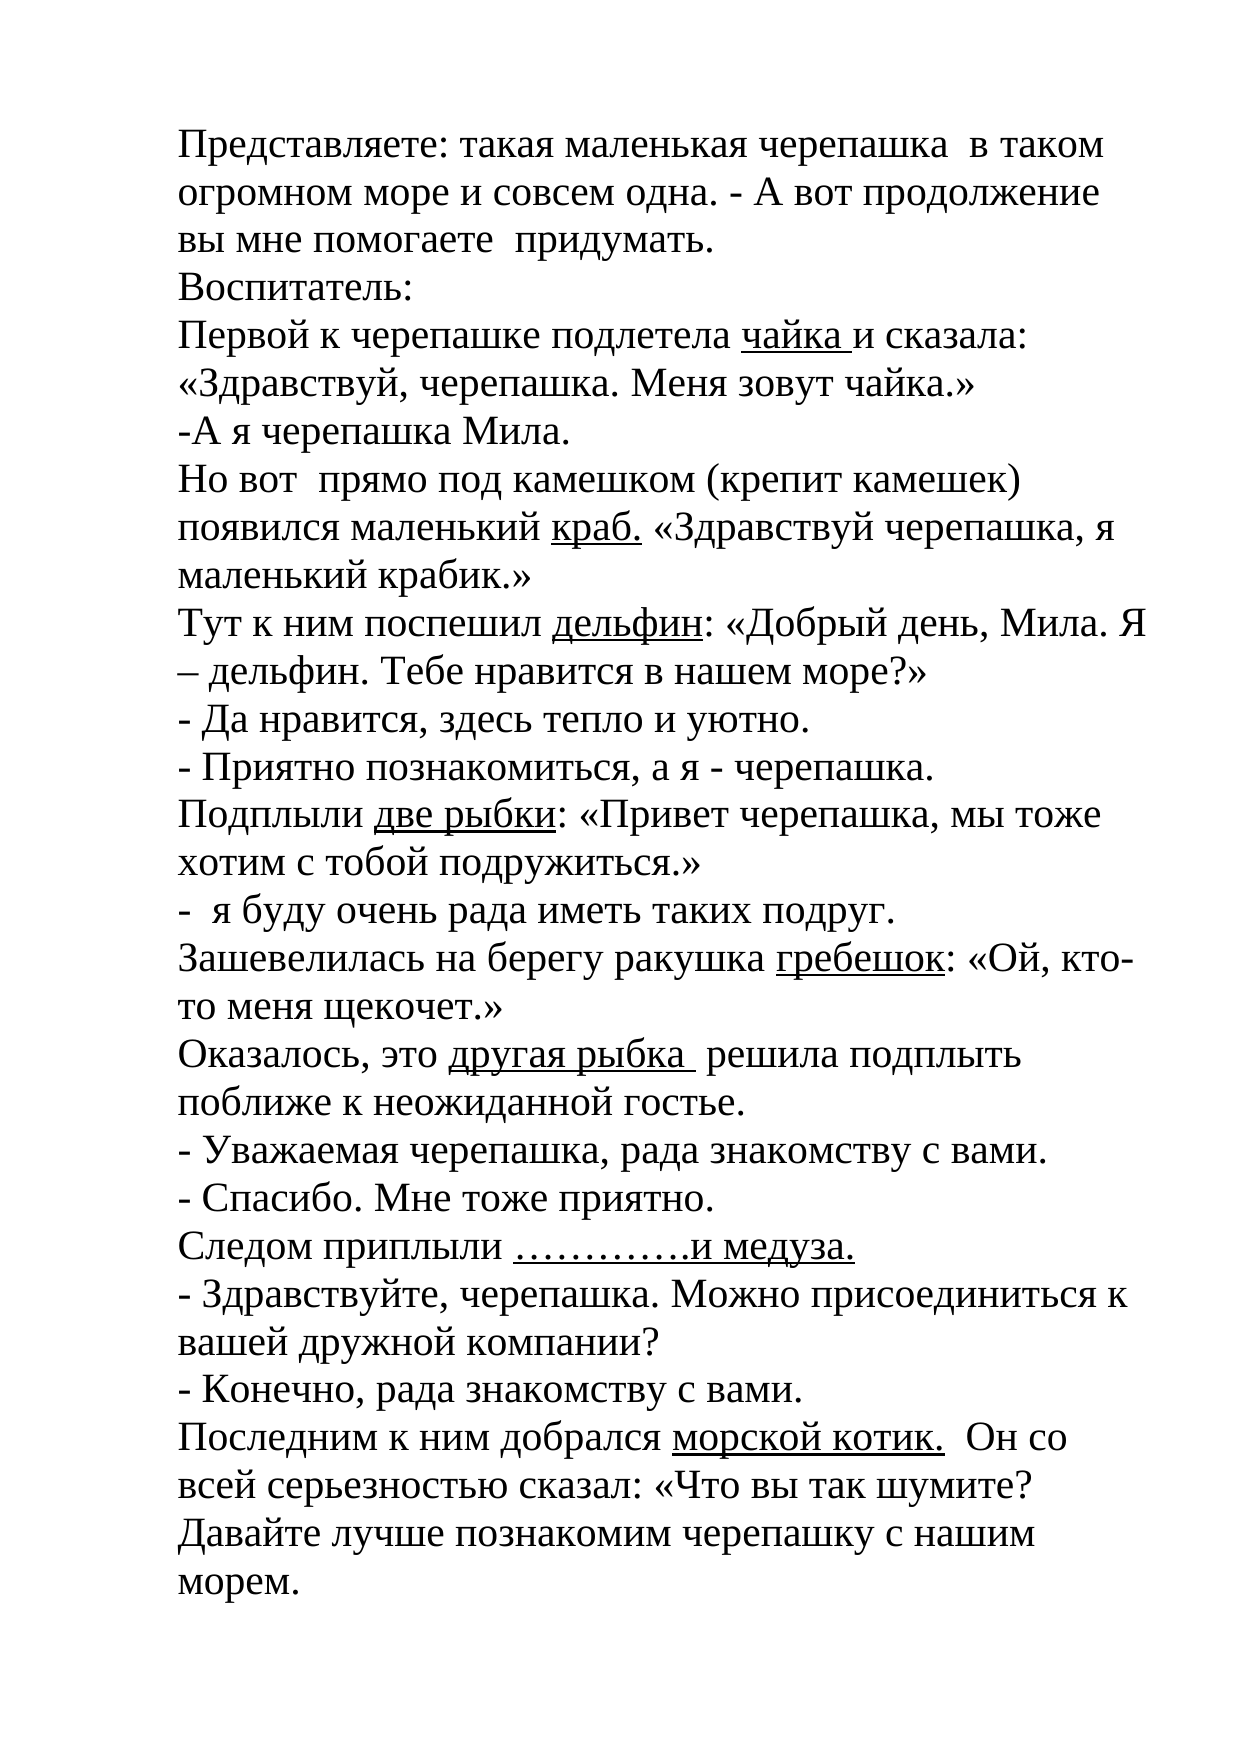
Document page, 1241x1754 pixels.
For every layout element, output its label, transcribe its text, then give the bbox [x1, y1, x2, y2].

text Подплыли две рыбки: «Привет черепашка, мы тоже хотим с тобой подружиться.» [177, 789, 1152, 885]
text - Конечно, рада знакомству с вами. [177, 1364, 1152, 1412]
text Воспитатель: [177, 262, 1152, 310]
text Оказалось, это другая рыбка решила подплыть поближе к неожиданной гостье. [177, 1028, 1152, 1124]
text Следом приплыли ………….и медуза. [177, 1220, 1152, 1268]
text - Да нравится, здесь тепло и уютно. [177, 693, 1152, 741]
text - Уважаемая черепашка, рада знакомству с вами. [177, 1124, 1152, 1172]
text - Здравствуйте, черепашка. Можно присоединиться к вашей дружной компании? [177, 1268, 1152, 1364]
text Первой к черепашке подлетела чайка и сказала: «Здравствуй, черепашка. Меня зовут чайка.» [177, 310, 1152, 406]
text Но вот прямо под камешком (крепит камешек) появился маленький краб. «Здравствуй черепашка, я маленький крабик.» [177, 453, 1152, 597]
text - я буду очень рада иметь таких подруг. [177, 885, 1152, 933]
text - Приятно познакомиться, а я - черепашка. [177, 741, 1152, 789]
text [177, 118, 1152, 262]
text - Спасибо. Мне тоже приятно. [177, 1172, 1152, 1220]
text Тут к ним поспешил дельфин: «Добрый день, Мила. Я – дельфин. Тебе нравится в нашем море?» [177, 597, 1152, 693]
text Зашевелилась на берегу ракушка гребешок: «Ой, кто-то меня щекочет.» [177, 933, 1152, 1028]
text Последним к ним добрался морской котик. Он со всей серьезностью сказал: «Что вы так шумите? Давайте лучше познакомим черепашку с нашим морем. [177, 1412, 1152, 1603]
text -А я черепашка Мила. [177, 406, 1152, 453]
